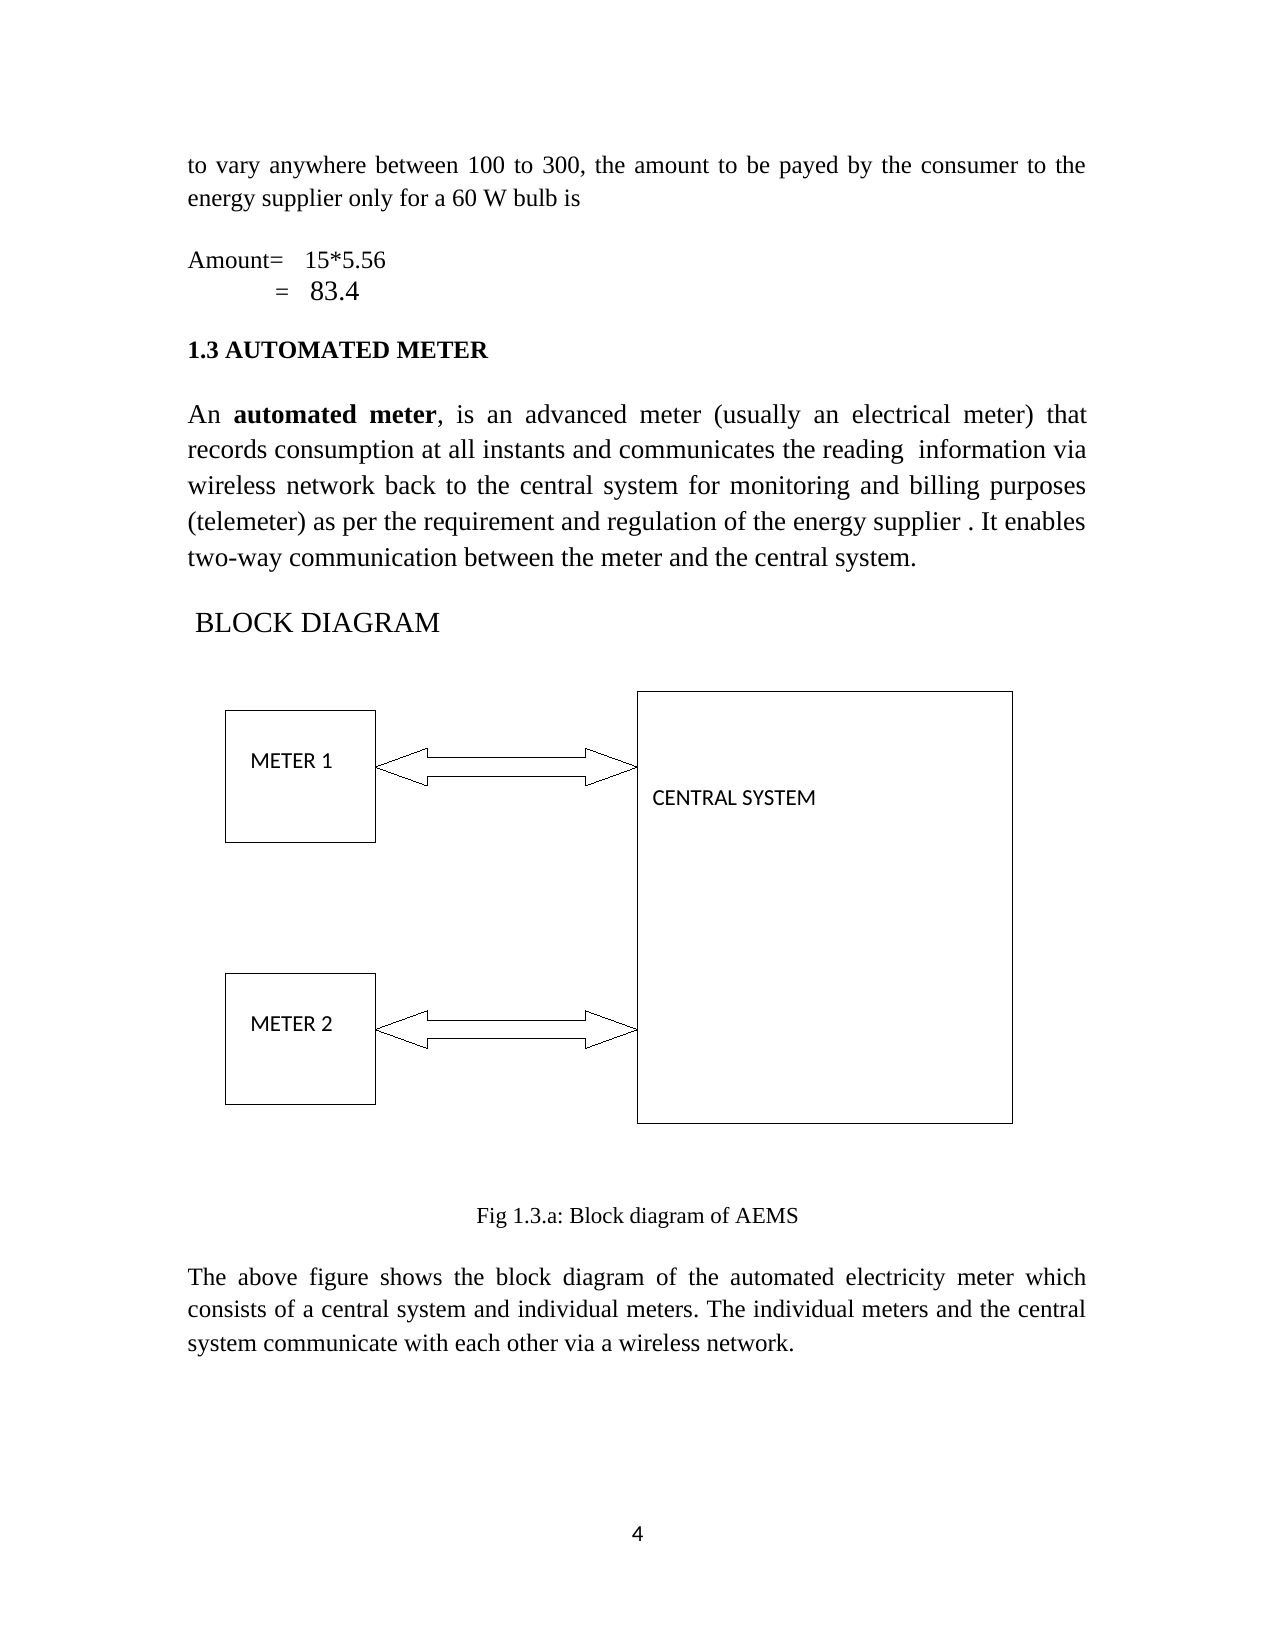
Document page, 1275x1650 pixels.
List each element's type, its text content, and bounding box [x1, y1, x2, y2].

text 1.3 AUTOMATED METER [187, 336, 1087, 364]
text An automated meter, is an advanced meter (usually an electrical meter) that records consumption at all instants and communicates the reading information via wireless network back to the central system for monitoring and billing purposes (telemeter) as per the requirement and regulation of the energy supplier . It enables two-way communication between the meter and the central system. [187, 398, 1087, 572]
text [187, 150, 1087, 212]
text The above figure shows the block diagram of the automated electricity meter which consists of a central system and individual meters. The individual meters and the central system communicate with each other via a wireless network. [187, 1262, 1087, 1356]
text BLOCK DIAGRAM [187, 606, 1087, 639]
text = 83.4 [187, 274, 1087, 306]
text Fig 1.3.a: Block diagram of AEMS [187, 673, 1087, 1228]
text Amount= 15*5.56 [187, 245, 1087, 274]
